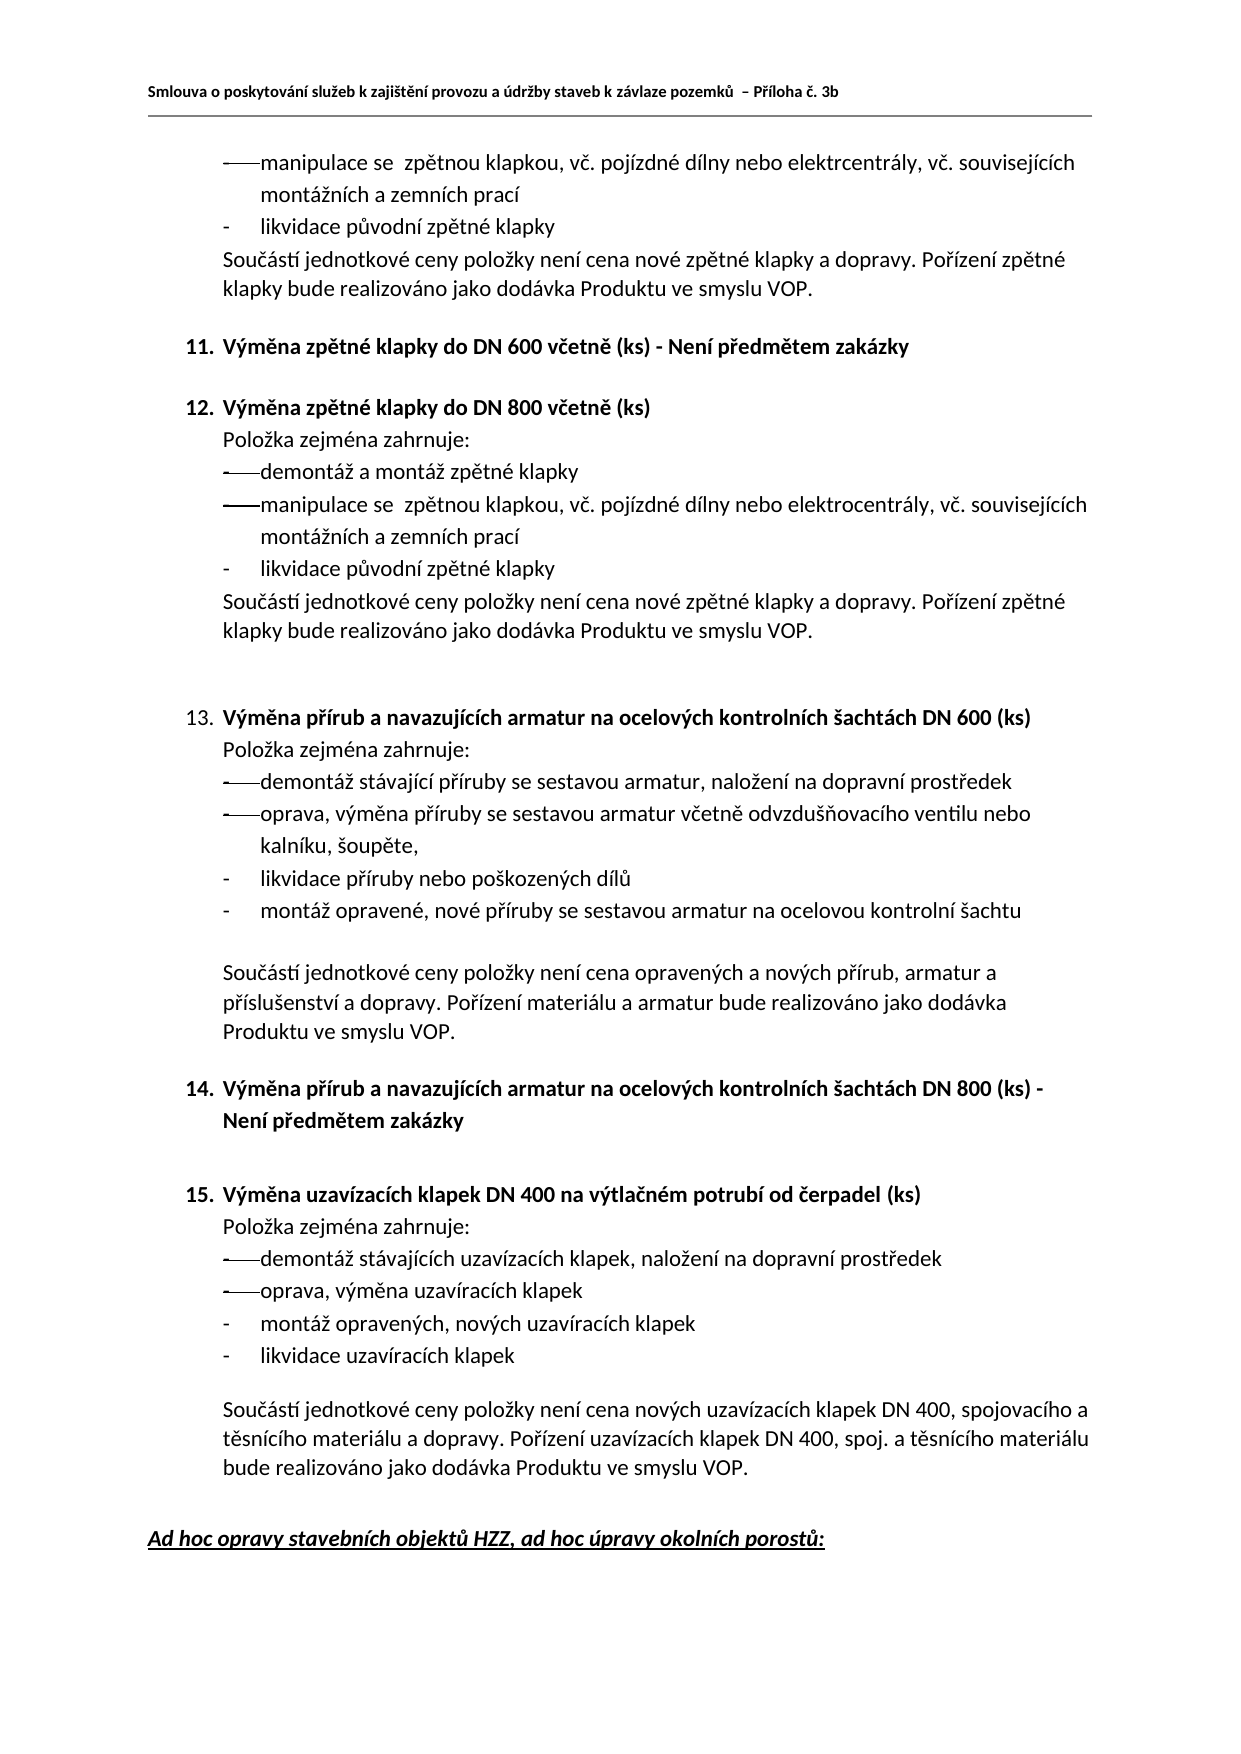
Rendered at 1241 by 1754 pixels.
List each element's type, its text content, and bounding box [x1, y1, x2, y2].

list Položka zejména zahrnuje: [223, 425, 1092, 453]
list likvidace původní zpětné klapky [223, 212, 1092, 240]
list Výměna přírub a navazujících armatur na ocelových kontrolních šachtách DN 800 (ks) - Není předmětem zakázky [185, 1074, 1092, 1134]
list likvidace příruby nebo poškozených dílů [223, 864, 1092, 892]
text Součástí jednotkové ceny položky není cena opravených a nových přírub, armatur a příslušenství a dopravy. Pořízení materiálu a armatur bude realizováno jako dodávka Produktu ve smyslu VOP. [223, 957, 1092, 1045]
list Výměna uzavízacích klapek DN 400 na výtlačném potrubí od čerpadel (ks) [185, 1180, 1092, 1208]
list oprava, výměna uzavíracích klapek [223, 1277, 1092, 1305]
list Výměna zpětné klapky do DN 600 včetně (ks) - Není předmětem zakázky [185, 332, 1092, 360]
text Součástí jednotkové ceny položky není cena nové zpětné klapky a dopravy. Pořízení zpětné klapky bude realizováno jako dodávka Produktu ve smyslu VOP. [223, 244, 1092, 303]
list Výměna přírub a navazujících armatur na ocelových kontrolních šachtách DN 600 (ks) Položka zejména zahrnuje: [185, 703, 1092, 763]
text Součástí jednotkové ceny položky není cena nových uzavízacích klapek DN 400, spojovacího a těsnícího materiálu a dopravy. Pořízení uzavízacích klapek DN 400, spoj. a těsnícího materiálu bude realizováno jako dodávka Produktu ve smyslu VOP. [223, 1394, 1092, 1482]
text Ad hoc opravy stavebních objektů HZZ, ad hoc úpravy okolních porostů: [148, 1523, 1092, 1552]
list manipulace se zpětnou klapkou, vč. pojízdné dílny nebo elektrocentrály, vč. souvisejících montážních a zemních prací [223, 490, 1092, 550]
list manipulace se zpětnou klapkou, vč. pojízdné dílny nebo elektrcentrály, vč. souvisejících montážních a zemních prací [223, 148, 1092, 208]
list demontáž a montáž zpětné klapky [223, 457, 1092, 486]
list demontáž stávající příruby se sestavou armatur, naložení na dopravní prostředek [223, 767, 1092, 795]
list demontáž stávajících uzavízacích klapek, naložení na dopravní prostředek [223, 1244, 1092, 1272]
list montáž opravené, nové příruby se sestavou armatur na ocelovou kontrolní šachtu [223, 896, 1092, 924]
list likvidace původní zpětné klapky [223, 554, 1092, 582]
list likvidace uzavíracích klapek [223, 1341, 1092, 1369]
list Výměna zpětné klapky do DN 800 včetně (ks) [185, 393, 1092, 421]
list montáž opravených, nových uzavíracích klapek [223, 1309, 1092, 1337]
list Položka zejména zahrnuje: [223, 1212, 1092, 1240]
list oprava, výměna příruby se sestavou armatur včetně odvzdušňovacího ventilu nebo kalníku, šoupěte, [223, 799, 1092, 860]
text Součástí jednotkové ceny položky není cena nové zpětné klapky a dopravy. Pořízení zpětné klapky bude realizováno jako dodávka Produktu ve smyslu VOP. [223, 586, 1092, 644]
